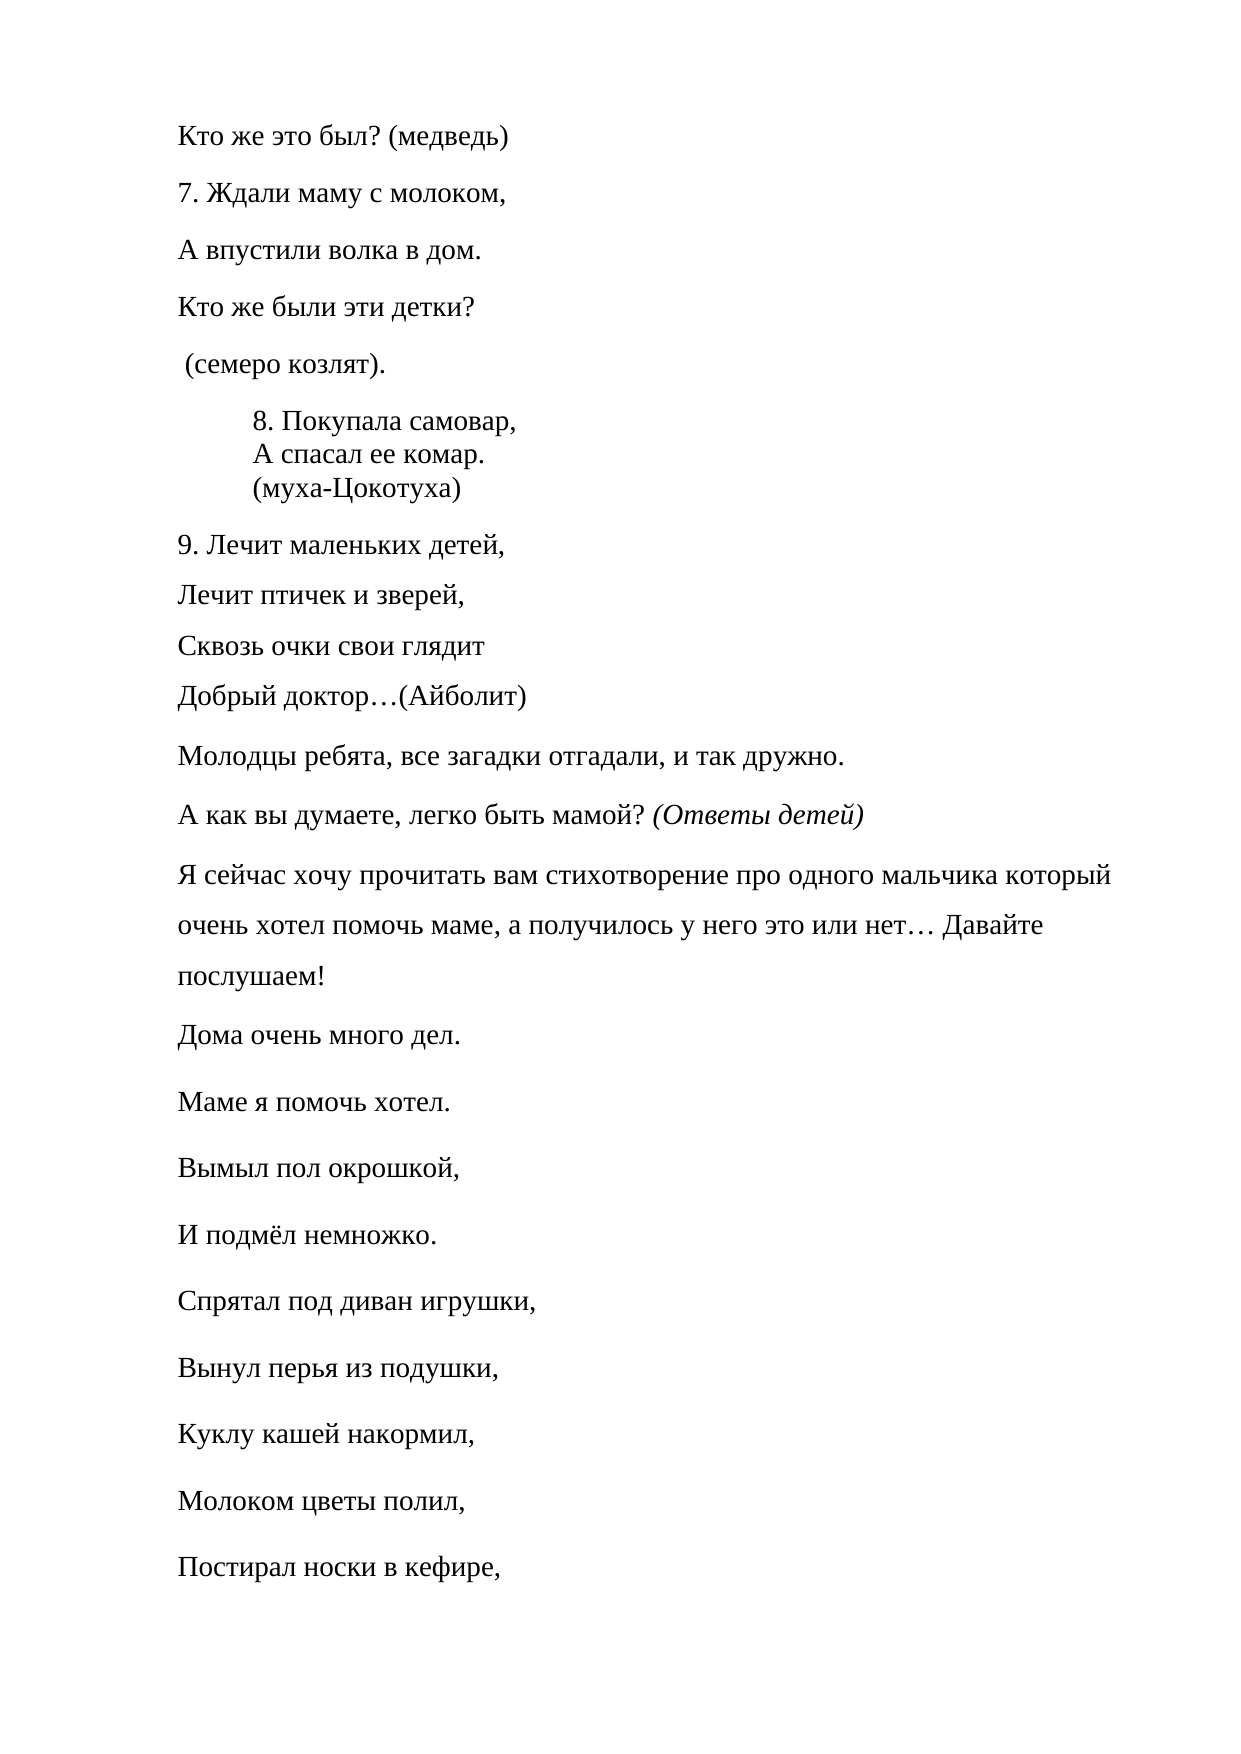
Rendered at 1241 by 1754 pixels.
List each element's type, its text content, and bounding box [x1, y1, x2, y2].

text Вынул перья из подушки, [177, 1350, 1152, 1383]
text И подмёл немножко. [177, 1217, 1152, 1250]
text А как вы думаете, легко быть мамой? (Ответы детей) [177, 797, 1152, 831]
text Куклу кашей накормил, [177, 1416, 1152, 1450]
text Я сейчас хочу прочитать вам стихотворение про одного мальчика который очень хотел помочь маме, а получилось у него это или нет… Давайте послушаем! [177, 857, 1152, 991]
text Кто же это был? (медведь) [177, 118, 1152, 152]
text (семеро козлят). [177, 346, 1152, 379]
text Молодцы ребята, все загадки отгадали, и так дружно. [177, 738, 1152, 771]
text Дома очень много дел. [177, 1017, 1152, 1051]
text Постирал носки в кефире, [177, 1549, 1152, 1583]
list 8. Покупала самовар, А спасал ее комар. [252, 403, 1152, 470]
text Маме я помочь хотел. [177, 1084, 1152, 1117]
text Молоком цветы полил, [177, 1483, 1152, 1516]
text А впустили волка в дом. [177, 232, 1152, 266]
text 7. Ждали маму с молоком, [177, 175, 1152, 209]
text 9. Лечит маленьких детей, Лечит птичек и зверей, Сквозь очки свои глядит Добрый доктор…(Айболит) [177, 527, 1152, 712]
text Кто же были эти детки? [177, 289, 1152, 323]
text Спрятал под диван игрушки, [177, 1283, 1152, 1317]
list (муха-Цокотуха) [252, 470, 1152, 504]
text Вымыл пол окрошкой, [177, 1150, 1152, 1184]
